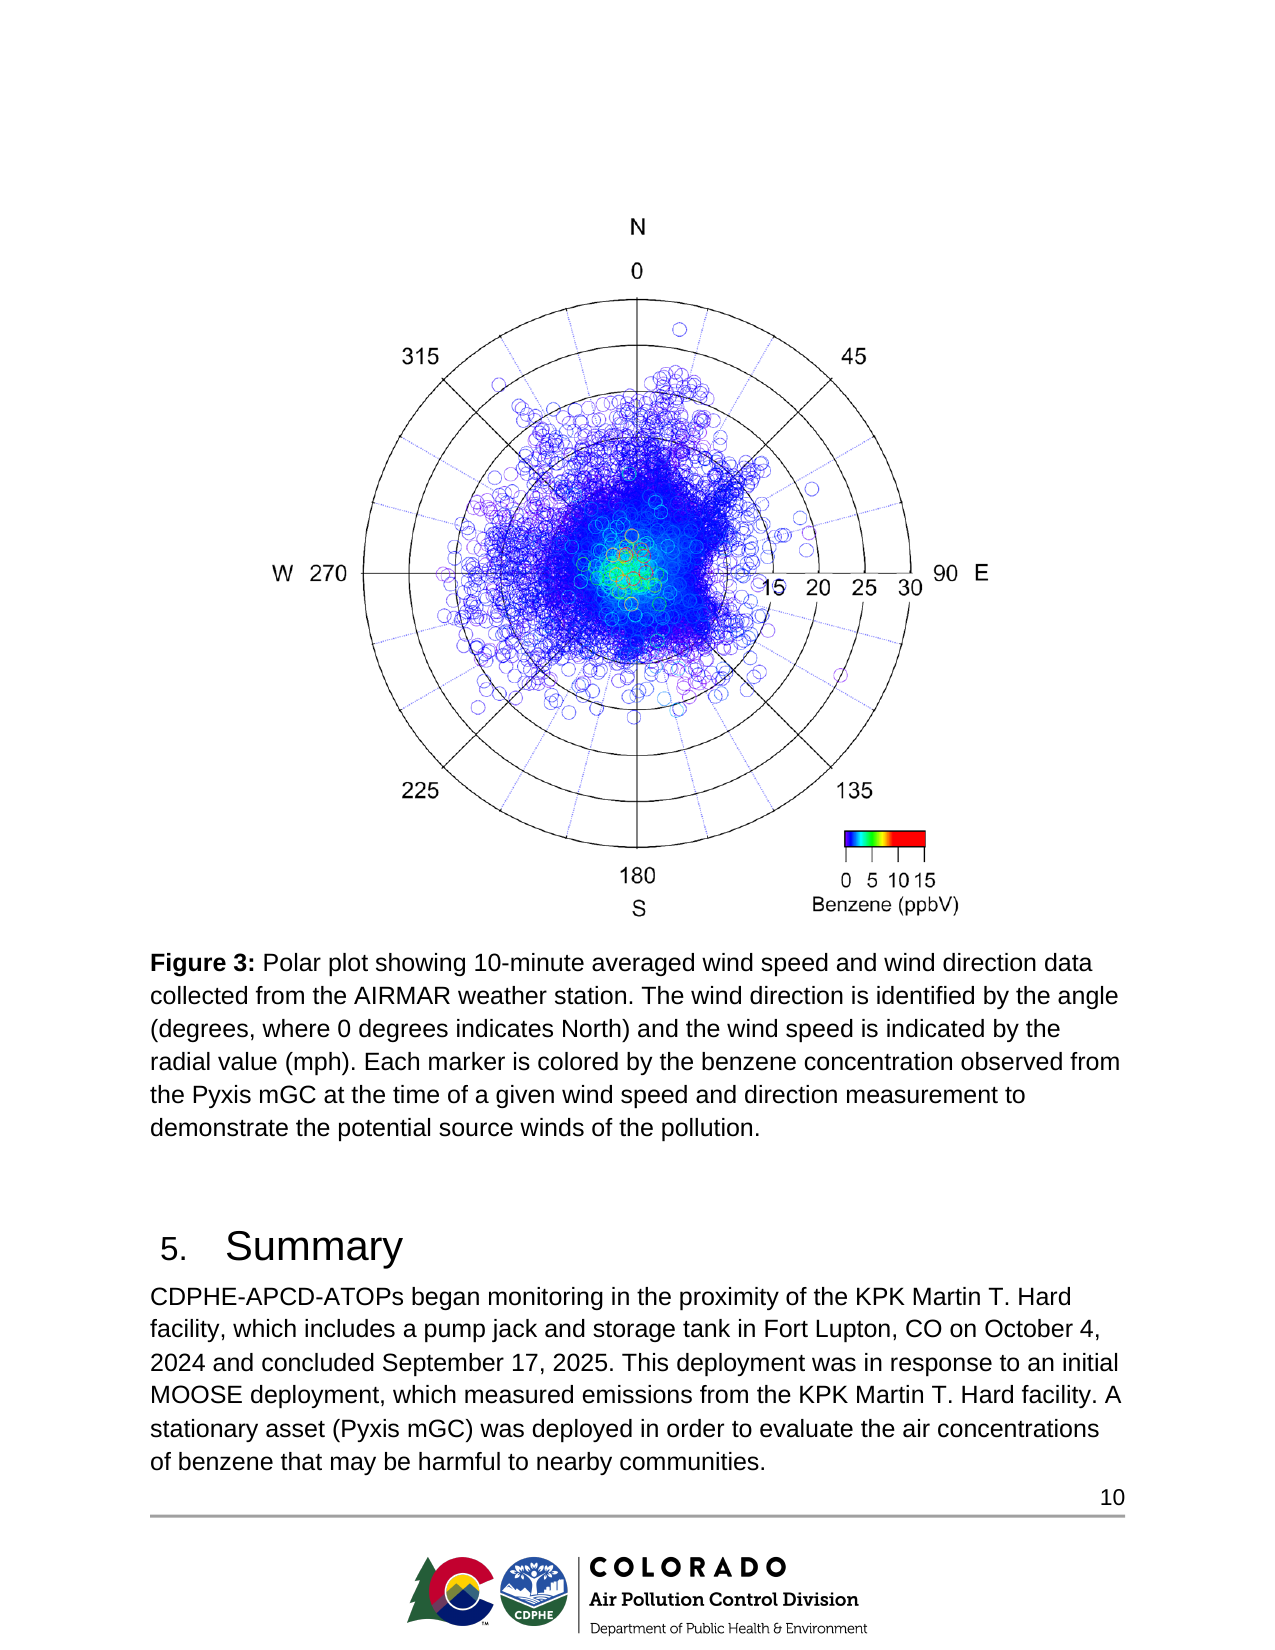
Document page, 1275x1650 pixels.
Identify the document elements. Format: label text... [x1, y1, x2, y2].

picture [407, 1556, 868, 1637]
subtitle Summary [187, 1221, 1125, 1269]
text Figure 3: Polar plot showing 10-minute averaged wind speed and wind direction data collected from the AIRMAR weather station. The wind direction is identified by the angle (degrees, where 0 degrees indicates North) and the wind speed is indicated by the radial value (mph). Each marker is colored by the benzene concentration observed from the Pyxis mGC at the time of a given wind speed and direction measurement to demonstrate the potential source winds of the pollution. [150, 948, 1125, 1142]
text CDPHE-APCD-ATOPs began monitoring in the proximity of the KPK Martin T. Hard facility, which includes a pump jack and storage tank in Fort Lupton, CO on October 4, 2024 and concluded September 17, 2025. This deployment was in response to an initial MOOSE deployment, which measured emissions from the KPK Martin T. Hard facility. A stationary asset (Pyxis mGC) was deployed in order to evaluate the air concentrations of benzene that may be harmful to nearby communities. [150, 1281, 1125, 1475]
picture [263, 150, 1012, 945]
